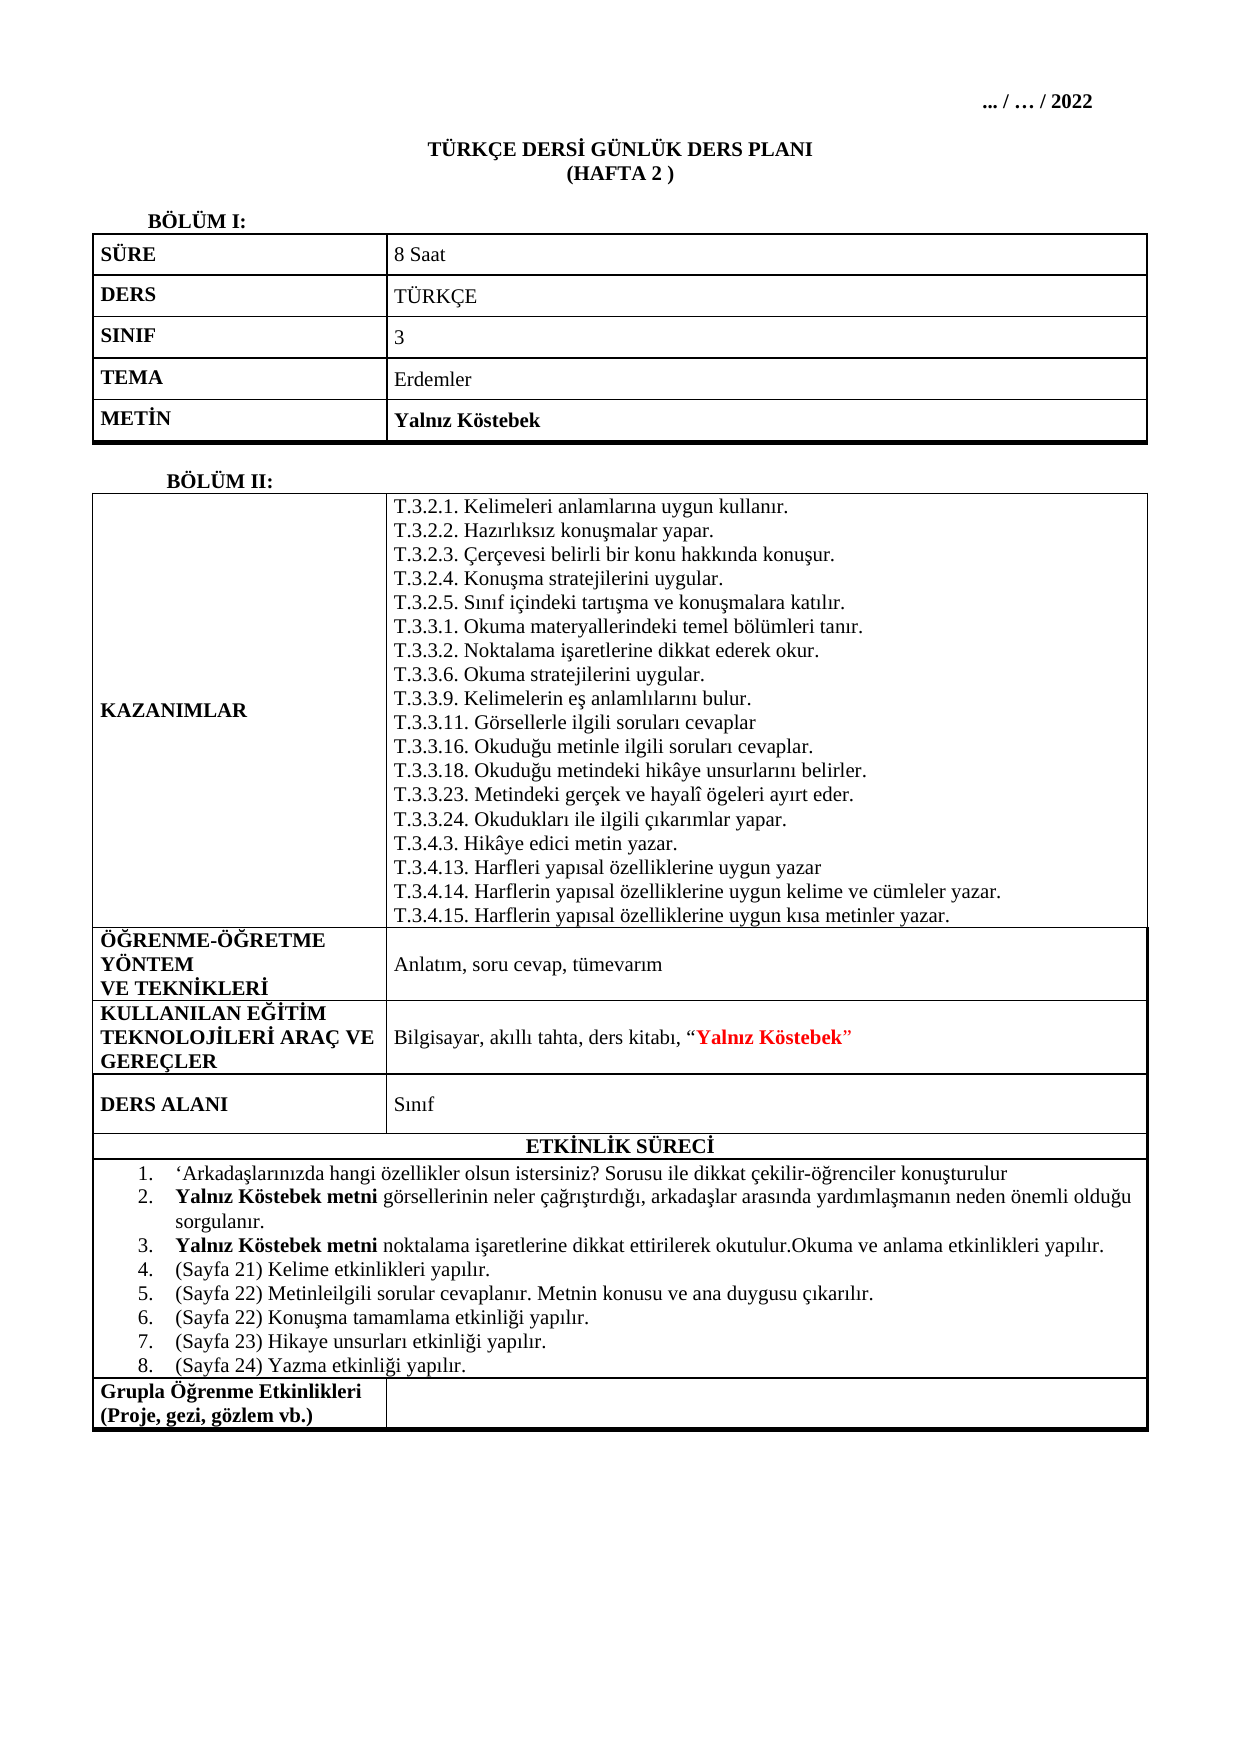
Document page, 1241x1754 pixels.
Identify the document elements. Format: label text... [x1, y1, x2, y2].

text (HAFTA 2 ) [148, 161, 1092, 185]
table_cell METİN [94, 400, 386, 440]
table_header SÜRE [94, 235, 386, 274]
table_cell DERS [94, 276, 386, 316]
text TÜRKÇE DERSİ GÜNLÜK DERS PLANI [148, 137, 1092, 161]
table_cell KULLANILAN EĞİTİM TEKNOLOJİLERİ ARAÇ VE GEREÇLER [93, 1001, 386, 1073]
table_cell ÖĞRENME-ÖĞRETME YÖNTEM VE TEKNİKLERİ [93, 928, 386, 1000]
table_header 8 Saat [388, 235, 1146, 274]
table_header KAZANIMLAR [93, 494, 386, 927]
table_cell TEMA [94, 359, 386, 398]
table_cell DERS ALANI [94, 1075, 386, 1133]
table_cell Erdemler [388, 359, 1146, 398]
table_cell TÜRKÇE [388, 276, 1146, 316]
table_cell Anlatım, soru cevap, tümevarım [387, 928, 1146, 1000]
text ... / … / 2022 [148, 89, 1092, 113]
table_cell Yalnız Köstebek [388, 400, 1146, 440]
table_cell 3 [388, 317, 1146, 357]
table_cell Grupla Öğrenme Etkinlikleri (Proje, gezi, gözlem vb.) [94, 1379, 386, 1427]
text BÖLÜM I: [148, 209, 1092, 233]
table_cell SINIF [94, 317, 386, 357]
table_cell ETKİNLİK SÜRECİ [94, 1134, 1146, 1158]
table_cell Sınıf [387, 1075, 1146, 1133]
table_cell Bilgisayar, akıllı tahta, ders kitabı, “Yalnız Köstebek” [387, 1001, 1146, 1073]
text BÖLÜM II: [148, 468, 1092, 493]
table_cell [387, 1379, 1146, 1427]
table_cell ‘Arkadaşlarınızda hangi özellikler olsun istersiniz? Sorusu ile dikkat çekilir-öğrenciler konuşturulur Yalnız Köstebek metni görsellerinin neler çağrıştırdığı, arkadaşlar arasında yardımlaşmanın neden önemli olduğu sorgulanır. Yalnız Köstebek metni noktalama işaretlerine dikkat ettirilerek okutulur.Okuma ve anlama etkinlikleri yapılır. (Sayfa 21) Kelime etkinlikleri yapılır. (Sayfa 22) Metinleilgili sorular cevaplanır. Metnin konusu ve ana duygusu çıkarılır. (Sayfa 22) Konuşma tamamlama etkinliği yapılır. (Sayfa 23) Hikaye unsurları etkinliği yapılır. (Sayfa 24) Yazma etkinliği yapılır. [94, 1160, 1146, 1377]
table_header T.3.2.1. Kelimeleri anlamlarına uygun kullanır. T.3.2.2. Hazırlıksız konuşmalar yapar. T.3.2.3. Çerçevesi belirli bir konu hakkında konuşur. T.3.2.4. Konuşma stratejilerini uygular. T.3.2.5. Sınıf içindeki tartışma ve konuşmalara katılır. T.3.3.1. Okuma materyallerindeki temel bölümleri tanır. T.3.3.2. Noktalama işaretlerine dikkat ederek okur. T.3.3.6. Okuma stratejilerini uygular. T.3.3.9. Kelimelerin eş anlamlılarını bulur. T.3.3.11. Görsellerle ilgili soruları cevaplar T.3.3.16. Okuduğu metinle ilgili soruları cevaplar. T.3.3.18. Okuduğu metindeki hikâye unsurlarını belirler. T.3.3.23. Metindeki gerçek ve hayalî ögeleri ayırt eder. T.3.3.24. Okudukları ile ilgili çıkarımlar yapar. T.3.4.3. Hikâye edici metin yazar. T.3.4.13. Harfleri yapısal özelliklerine uygun yazar T.3.4.14. Harflerin yapısal özelliklerine uygun kelime ve cümleler yazar. T.3.4.15. Harflerin yapısal özelliklerine uygun kısa metinler yazar. [387, 494, 1147, 927]
